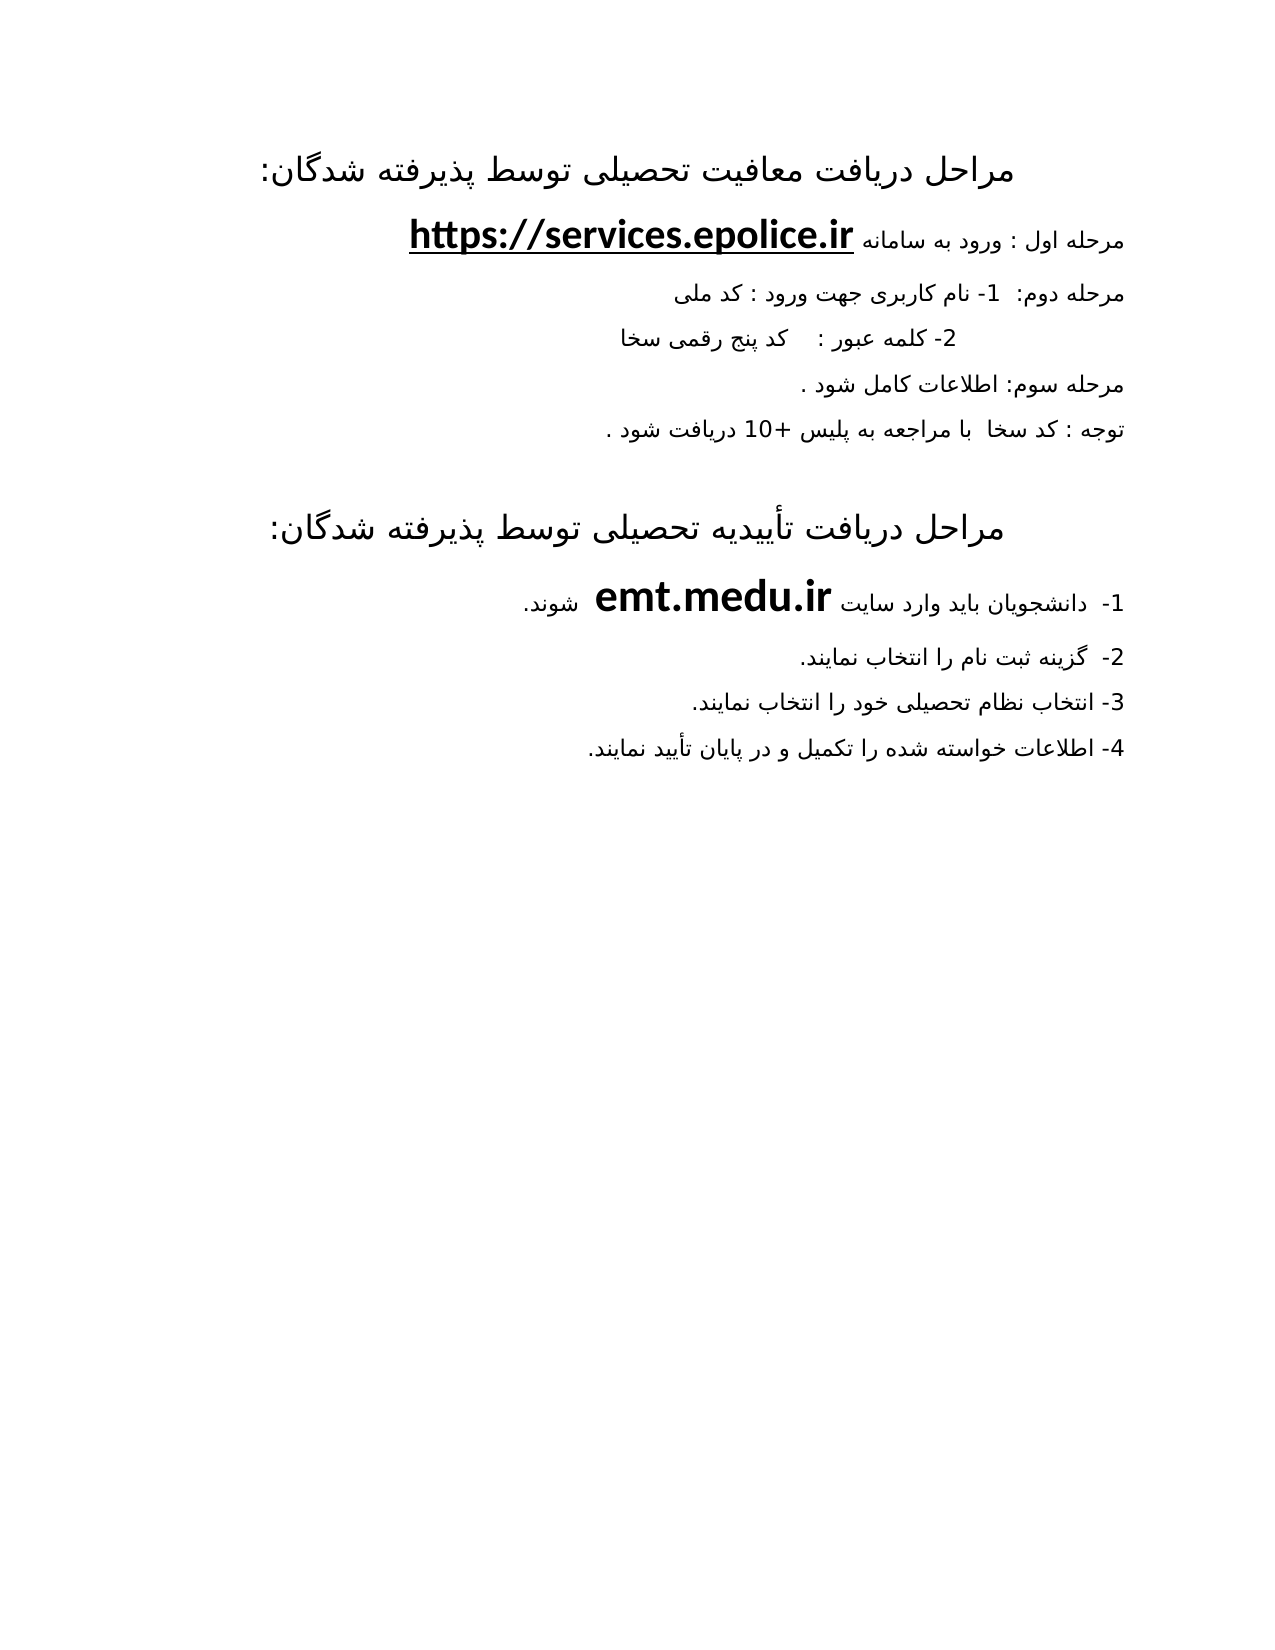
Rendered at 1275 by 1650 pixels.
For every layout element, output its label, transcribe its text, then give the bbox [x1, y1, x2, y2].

text 2- کلمه عبور : کد پنج رقمی سخا [150, 326, 1125, 352]
text مراحل دریافت معافیت تحصیلی توسط پذیرفته شدگان: [150, 150, 1125, 189]
text توجه : کد سخا با مراجعه به پلیس +10 دریافت شود . [150, 416, 1125, 443]
text 3- انتخاب نظام تحصیلی خود را انتخاب نمایند. [150, 689, 1125, 716]
text 1- دانشجویان باید وارد سایت emt.medu.ir شوند. [150, 567, 1125, 623]
text 2- گزینه ثبت نام را انتخاب نمایند. [150, 644, 1125, 671]
text 4- اطلاعات خواسته شده را تکمیل و در پایان تأیید نمایند. [150, 735, 1125, 762]
text مرحله دوم: 1- نام کاربری جهت ورود : کد ملی [150, 280, 1125, 307]
text مرحله سوم: اطلاعات کامل شود . [150, 371, 1125, 398]
text مرحله اول : ورود به سامانه https://services.epolice.ir [150, 208, 1125, 259]
text مراحل دریافت تأییدیه تحصیلی توسط پذیرفته شدگان: [150, 509, 1125, 547]
